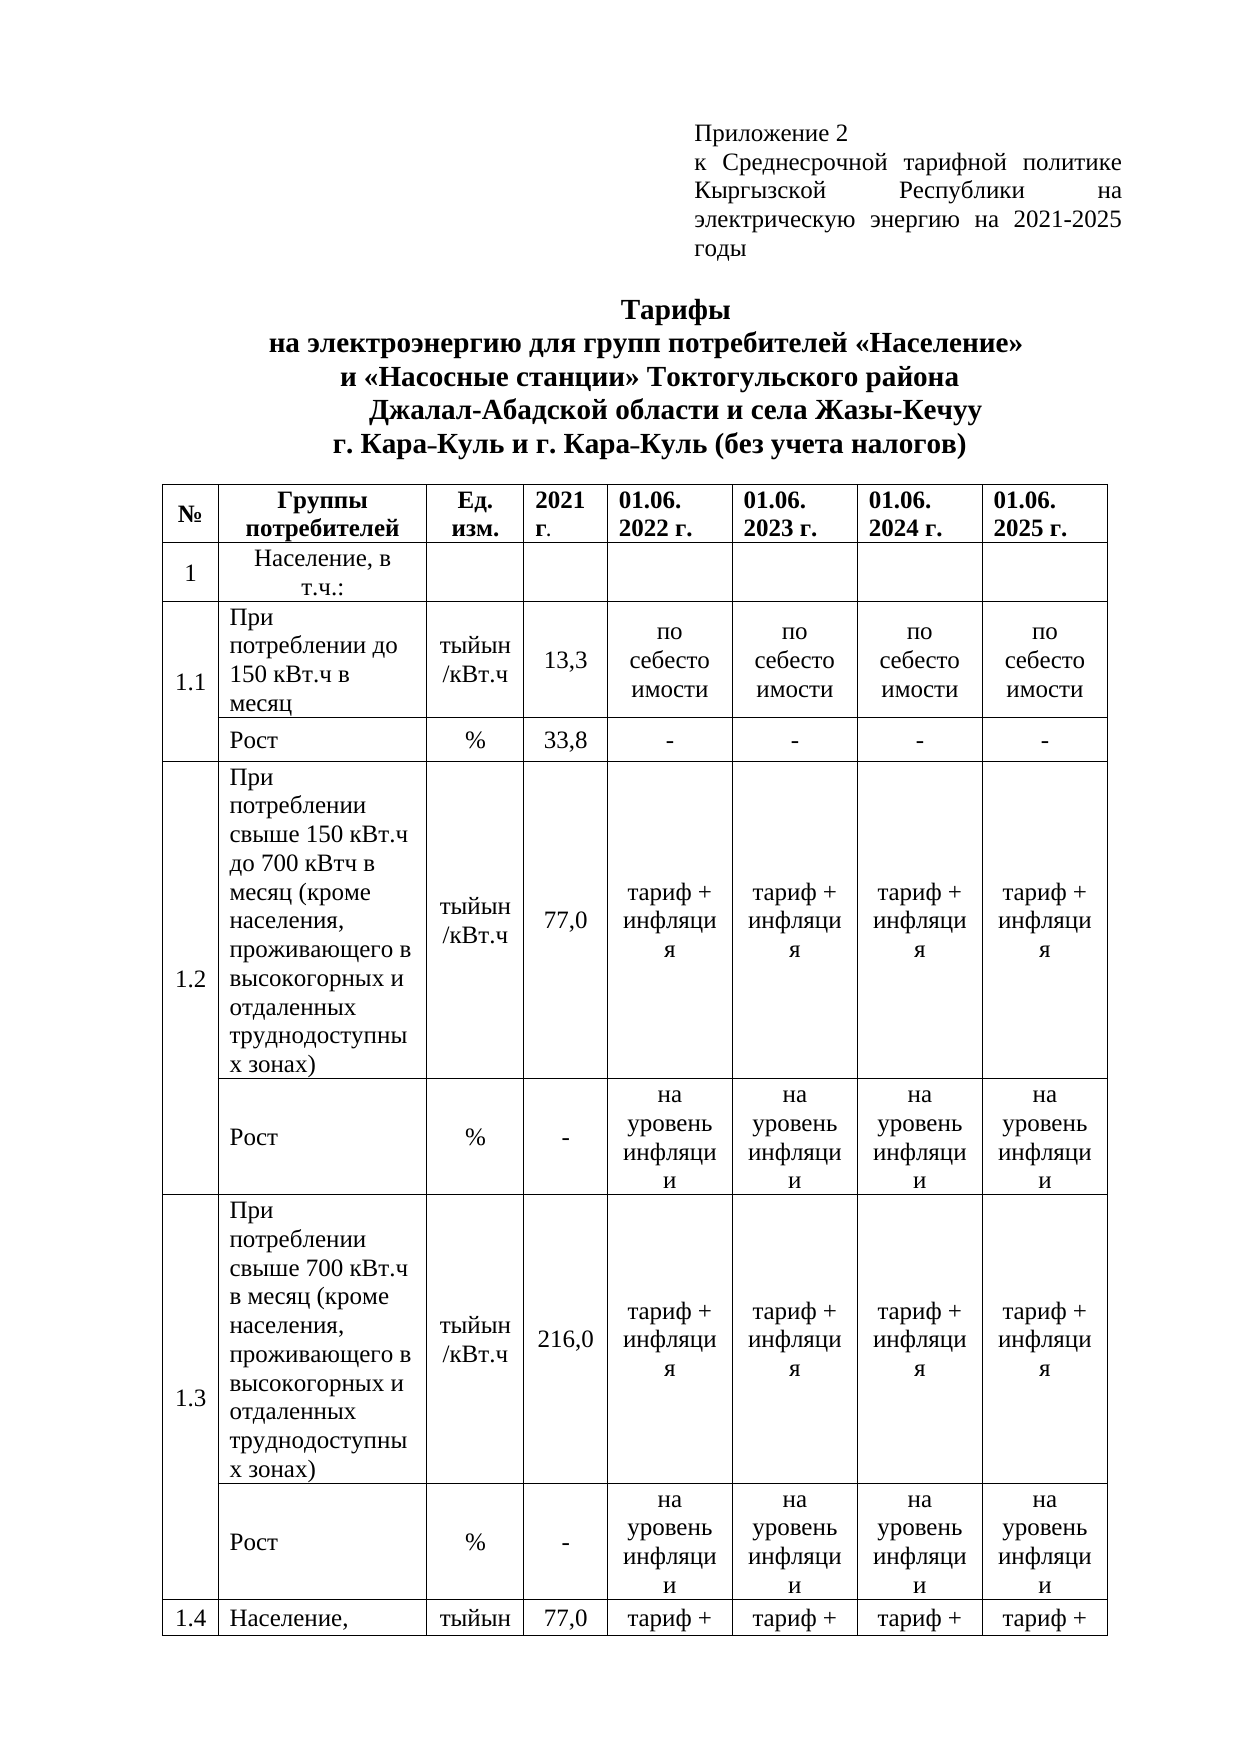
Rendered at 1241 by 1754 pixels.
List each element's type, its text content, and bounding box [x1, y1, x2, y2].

table_header 01.06. 2023 г. [733, 485, 857, 542]
table_cell Рост [219, 718, 426, 761]
table_cell - [524, 1079, 607, 1194]
table_cell Население, в т.ч.: [219, 543, 426, 601]
table_cell 13,3 [524, 602, 607, 717]
text Джалал-Абадской области и села Жазы-Кечуу г. Кара˗Куль и г. Кара˗Куль (без учета налогов) [177, 392, 1122, 459]
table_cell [219, 1600, 426, 1635]
table_header Ед. изм. [427, 485, 523, 542]
table_cell на уровень инфляции [983, 1484, 1107, 1599]
table_cell тыйын/кВт.ч [427, 602, 523, 717]
table_cell 216,0 [524, 1195, 607, 1483]
table_cell по себесто имости [858, 602, 982, 717]
table_cell [608, 543, 732, 601]
table_cell тариф + инфляция [608, 1600, 732, 1635]
table_cell 1.1 [163, 602, 218, 761]
table_cell тариф + инфляция [983, 1600, 1107, 1635]
table_cell на уровень инфляции [858, 1484, 982, 1599]
table_cell на уровень инфляции [733, 1079, 857, 1194]
table_cell тыйын/кВт.ч [427, 1600, 523, 1635]
table_cell % [427, 718, 523, 761]
table_cell 1.2 [163, 762, 218, 1194]
table_cell 1 [163, 543, 218, 601]
table_cell Рост [219, 1079, 426, 1194]
table_cell тыйын/кВт.ч [427, 1195, 523, 1483]
table_header 01.06. 2025 г. [983, 485, 1107, 542]
table_cell [858, 543, 982, 601]
table_cell тариф + инфляция [983, 762, 1107, 1078]
table_cell [983, 543, 1107, 601]
text к Среднесрочной тарифной политике Кыргызской Республики на электрическую энергию на 2021-2025 годы [694, 147, 1122, 262]
table_cell [733, 543, 857, 601]
table_cell по себесто имости [608, 602, 732, 717]
table_cell [427, 543, 523, 601]
table_cell по себесто имости [983, 602, 1107, 717]
table_cell тариф + инфляция [608, 1195, 732, 1483]
table_cell на уровень инфляции [858, 1079, 982, 1194]
table_cell При потреблении свыше 700 кВт.ч в месяц (кроме населения, проживающего в высокогорных и отдаленных труднодоступных зонах) [219, 1195, 426, 1483]
table_cell При потреблении до 150 кВт.ч в месяц [219, 602, 426, 717]
table_cell на уровень инфляции [983, 1079, 1107, 1194]
table_cell тариф + инфляция [858, 762, 982, 1078]
table_cell % [427, 1079, 523, 1194]
table_header 2021г. [524, 485, 607, 542]
table_cell 77,0 [524, 1600, 607, 1635]
text Тарифы на электроэнергию для групп потребителей «Население» и «Насосные станции» Токтогульского района [177, 292, 1122, 392]
table_cell на уровень инфляции [608, 1079, 732, 1194]
table_cell тариф + инфляция [983, 1195, 1107, 1483]
table_cell тариф + инфляция [733, 762, 857, 1078]
table_cell 33,8 [524, 718, 607, 761]
table_cell на уровень инфляции [733, 1484, 857, 1599]
table_cell на уровень инфляции [608, 1484, 732, 1599]
table_cell 1.4 [163, 1600, 218, 1635]
table_cell При потреблении свыше 150 кВт.ч до 700 кВтч в месяц (кроме населения, проживающего в высокогорных и отдаленных труднодоступных зонах) [219, 762, 426, 1078]
table_cell - [733, 718, 857, 761]
text Приложение 2 [694, 118, 1122, 147]
table_cell тариф + инфляция [733, 1195, 857, 1483]
table_cell 77,0 [524, 762, 607, 1078]
table_cell - [983, 718, 1107, 761]
table_cell 1.3 [163, 1195, 218, 1599]
table_header № [163, 485, 218, 542]
table_cell по себесто имости [733, 602, 857, 717]
table_cell [524, 543, 607, 601]
table_cell - [524, 1484, 607, 1599]
table_cell Рост [219, 1484, 426, 1599]
table_cell - [858, 718, 982, 761]
table_cell тариф + инфляция [608, 762, 732, 1078]
table_cell % [427, 1484, 523, 1599]
table_cell тариф + инфляция [858, 1600, 982, 1635]
table_header Группы потребителей [219, 485, 426, 542]
table_header 01.06. 2024 г. [858, 485, 982, 542]
table_header 01.06. 2022 г. [608, 485, 732, 542]
table_cell тыйын/кВт.ч [427, 762, 523, 1078]
table_cell - [608, 718, 732, 761]
table_cell тариф + инфляция [733, 1600, 857, 1635]
table_cell тариф + инфляция [858, 1195, 982, 1483]
